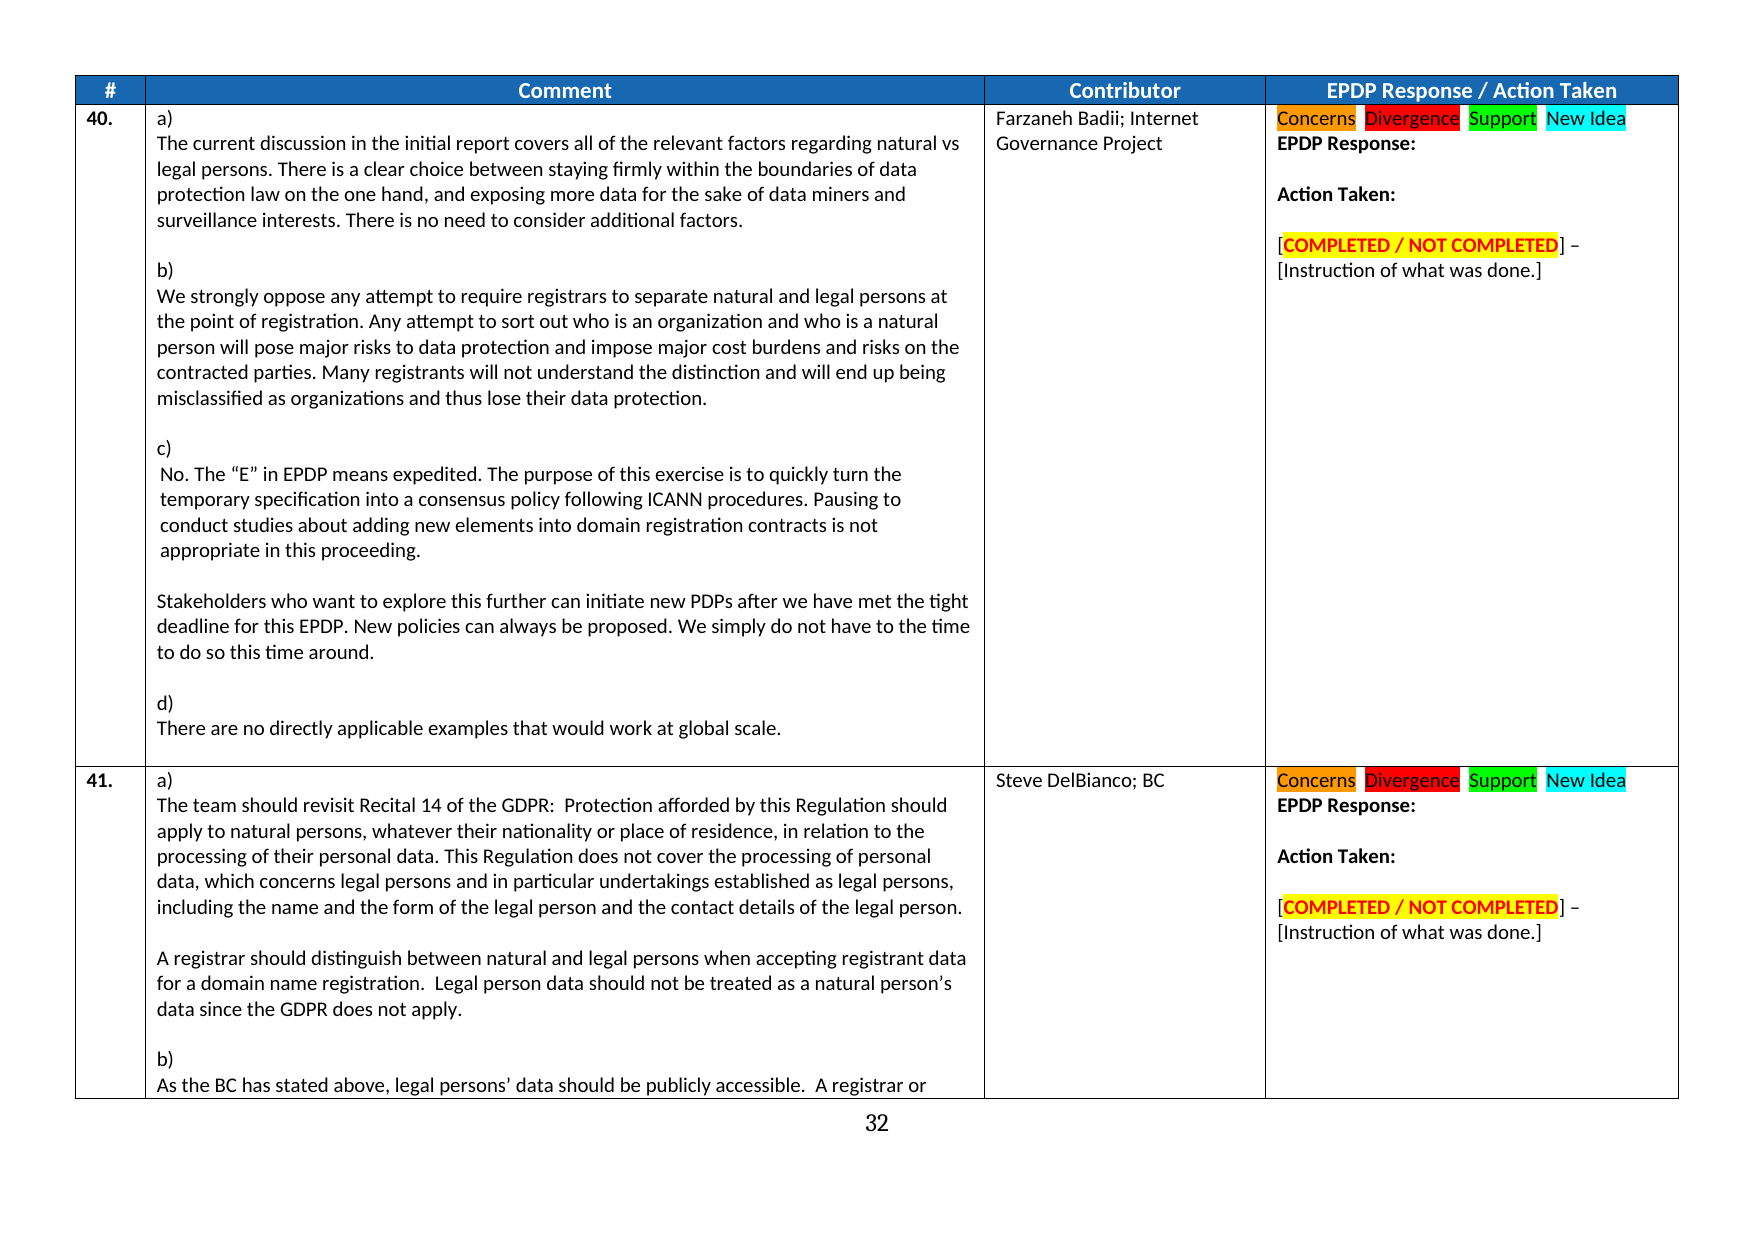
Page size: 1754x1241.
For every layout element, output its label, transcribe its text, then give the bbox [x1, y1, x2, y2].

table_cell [146, 767, 984, 1097]
table_cell [76, 105, 145, 766]
table_cell a) The current discussion in the initial report covers all of the relevant factors regarding natural vs legal persons. There is a clear choice between staying firmly within the boundaries of data protection law on the one hand, and exposing more data for the sake of data miners and surveillance interests. There is no need to consider additional factors. b) We strongly oppose any attempt to require registrars to separate natural and legal persons at the point of registration. Any attempt to sort out who is an organization and who is a natural person will pose major risks to data protection and impose major cost burdens and risks on the contracted parties. Many registrants will not understand the distinction and will end up being misclassified as organizations and thus lose their data protection. c) No. The “E” in EPDP means expedited. The purpose of this exercise is to quickly turn the temporary specification into a consensus policy following ICANN procedures. Pausing to conduct studies about adding new elements into domain registration contracts is not appropriate in this proceeding. Stakeholders who want to explore this further can initiate new PDPs after we have met the tight deadline for this EPDP. New policies can always be proposed. We simply do not have to the time to do so this time around. d) There are no directly applicable examples that would work at global scale. [146, 105, 984, 766]
table_header # [76, 76, 145, 104]
table_cell Steve DelBianco; BC [985, 767, 1265, 1097]
table_cell Farzaneh Badii; Internet Governance Project [985, 105, 1265, 766]
table_header Comment [146, 76, 984, 104]
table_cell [1266, 767, 1678, 1097]
table_header EPDP Response / Action Taken [1266, 76, 1678, 104]
table_header Contributor [985, 76, 1265, 104]
table_cell Concerns Divergence Support New Idea EPDP Response: Action Taken: [COMPLETED / NOT COMPLETED] – [Instruction of what was done.] [1266, 105, 1678, 766]
table_cell [76, 767, 145, 1097]
